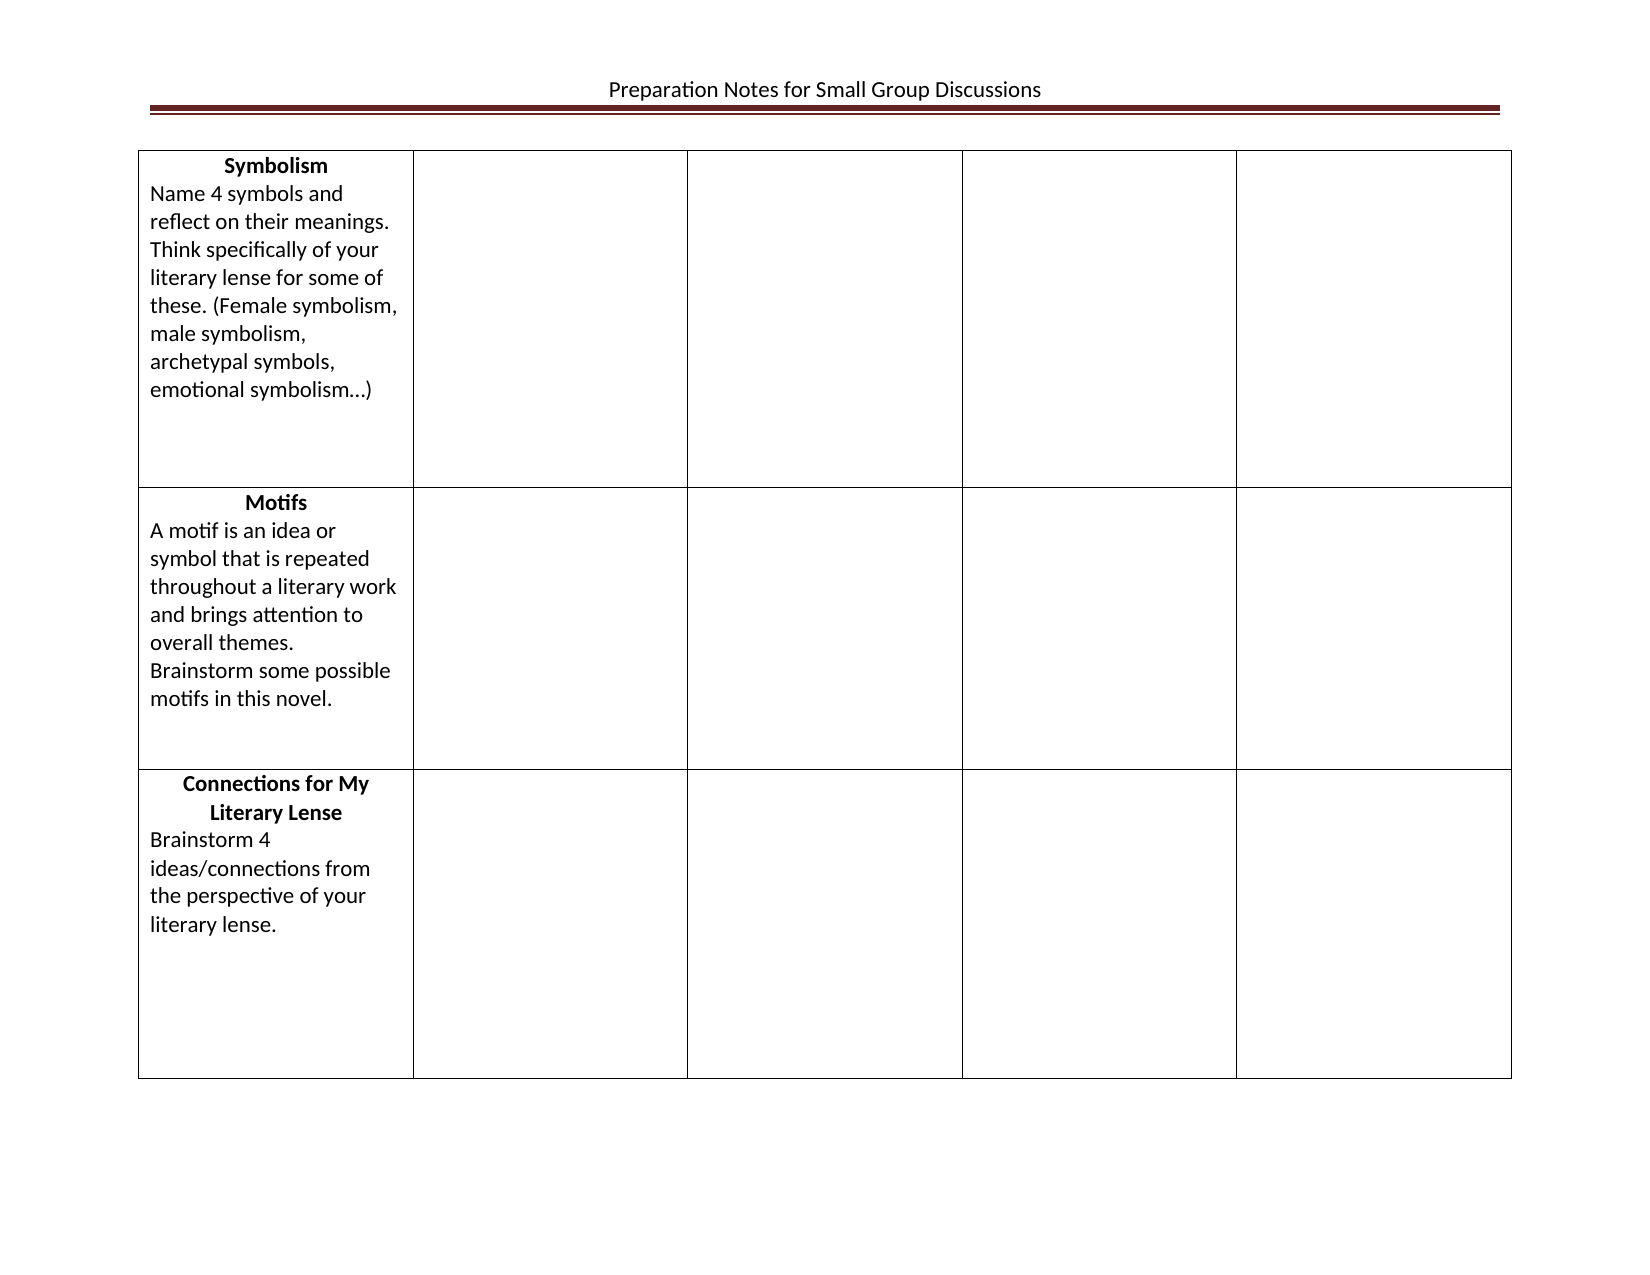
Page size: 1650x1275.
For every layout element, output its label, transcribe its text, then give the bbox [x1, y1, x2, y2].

table_cell Connections for My Literary Lense Brainstorm 4 ideas/connections from the perspective of your literary lense. [139, 770, 413, 1078]
table_cell [963, 151, 1236, 487]
table_cell [688, 770, 962, 1078]
table_cell [688, 151, 962, 487]
table_cell [1237, 770, 1511, 1078]
table_cell [1237, 151, 1511, 487]
table_cell [1237, 488, 1511, 768]
table_cell Symbolism Name 4 symbols and reflect on their meanings. Think specifically of your literary lense for some of these. (Female symbolism, male symbolism, archetypal symbols, emotional symbolism…) [139, 151, 413, 487]
table_cell Motifs A motif is an idea or symbol that is repeated throughout a literary work and brings attention to overall themes. Brainstorm some possible motifs in this novel. [139, 488, 413, 768]
table_cell [414, 488, 687, 768]
table_cell [963, 770, 1236, 1078]
table_cell [963, 488, 1236, 768]
table_cell [414, 770, 687, 1078]
table_cell [688, 488, 962, 768]
table_cell [414, 151, 687, 487]
